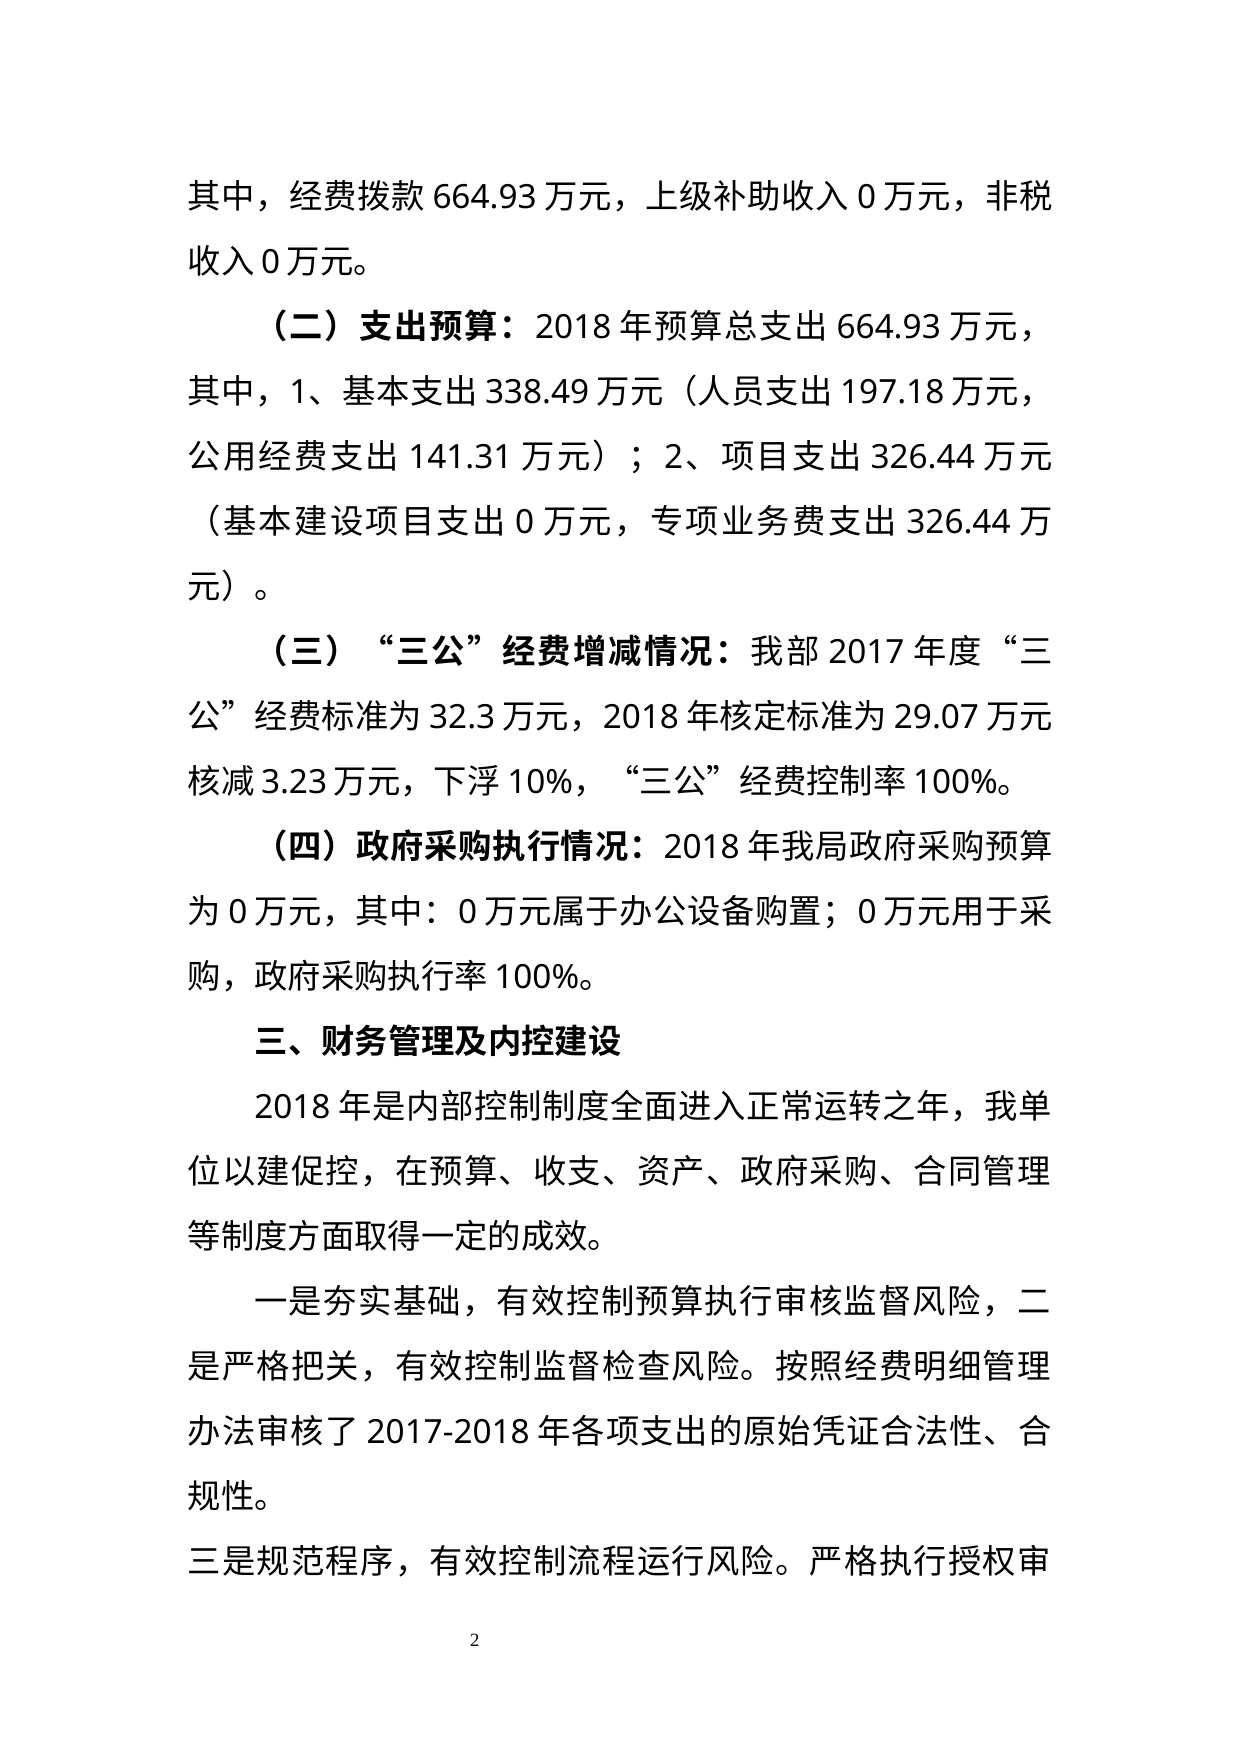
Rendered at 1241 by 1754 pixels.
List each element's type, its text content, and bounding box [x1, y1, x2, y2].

text 一是夯实基础，有效控制预算执行审核监督风险，二是严格把关，有效控制监督检查风险。按照经费明细管理办法审核了2017-2018年各项支出的原始凭证合法性、合规性。 [187, 1267, 1053, 1527]
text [187, 1527, 1053, 1592]
text （三）“三公”经费增减情况：我部2017年度“三公”经费标准为32.3万元，2018年核定标准为29.07万元，核减3.23万元，下浮10%，“三公”经费控制率100%。 [187, 617, 1053, 812]
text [187, 162, 1053, 292]
text （四）政府采购执行情况：2018年我局政府采购预算为0万元，其中：0万元属于办公设备购置；0万元用于采购，政府采购执行率100%。 [187, 812, 1053, 1007]
text 三、财务管理及内控建设 [187, 1007, 1053, 1072]
text （二）支出预算：2018年预算总支出664.93万元，其中，1、基本支出338.49万元（人员支出197.18万元，公用经费支出141.31万元）；2、项目支出326.44万元（基本建设项目支出0万元，专项业务费支出326.44万元）。 [187, 292, 1053, 617]
text 2018年是内部控制制度全面进入正常运转之年，我单位以建促控，在预算、收支、资产、政府采购、合同管理等制度方面取得一定的成效。 [187, 1072, 1053, 1267]
